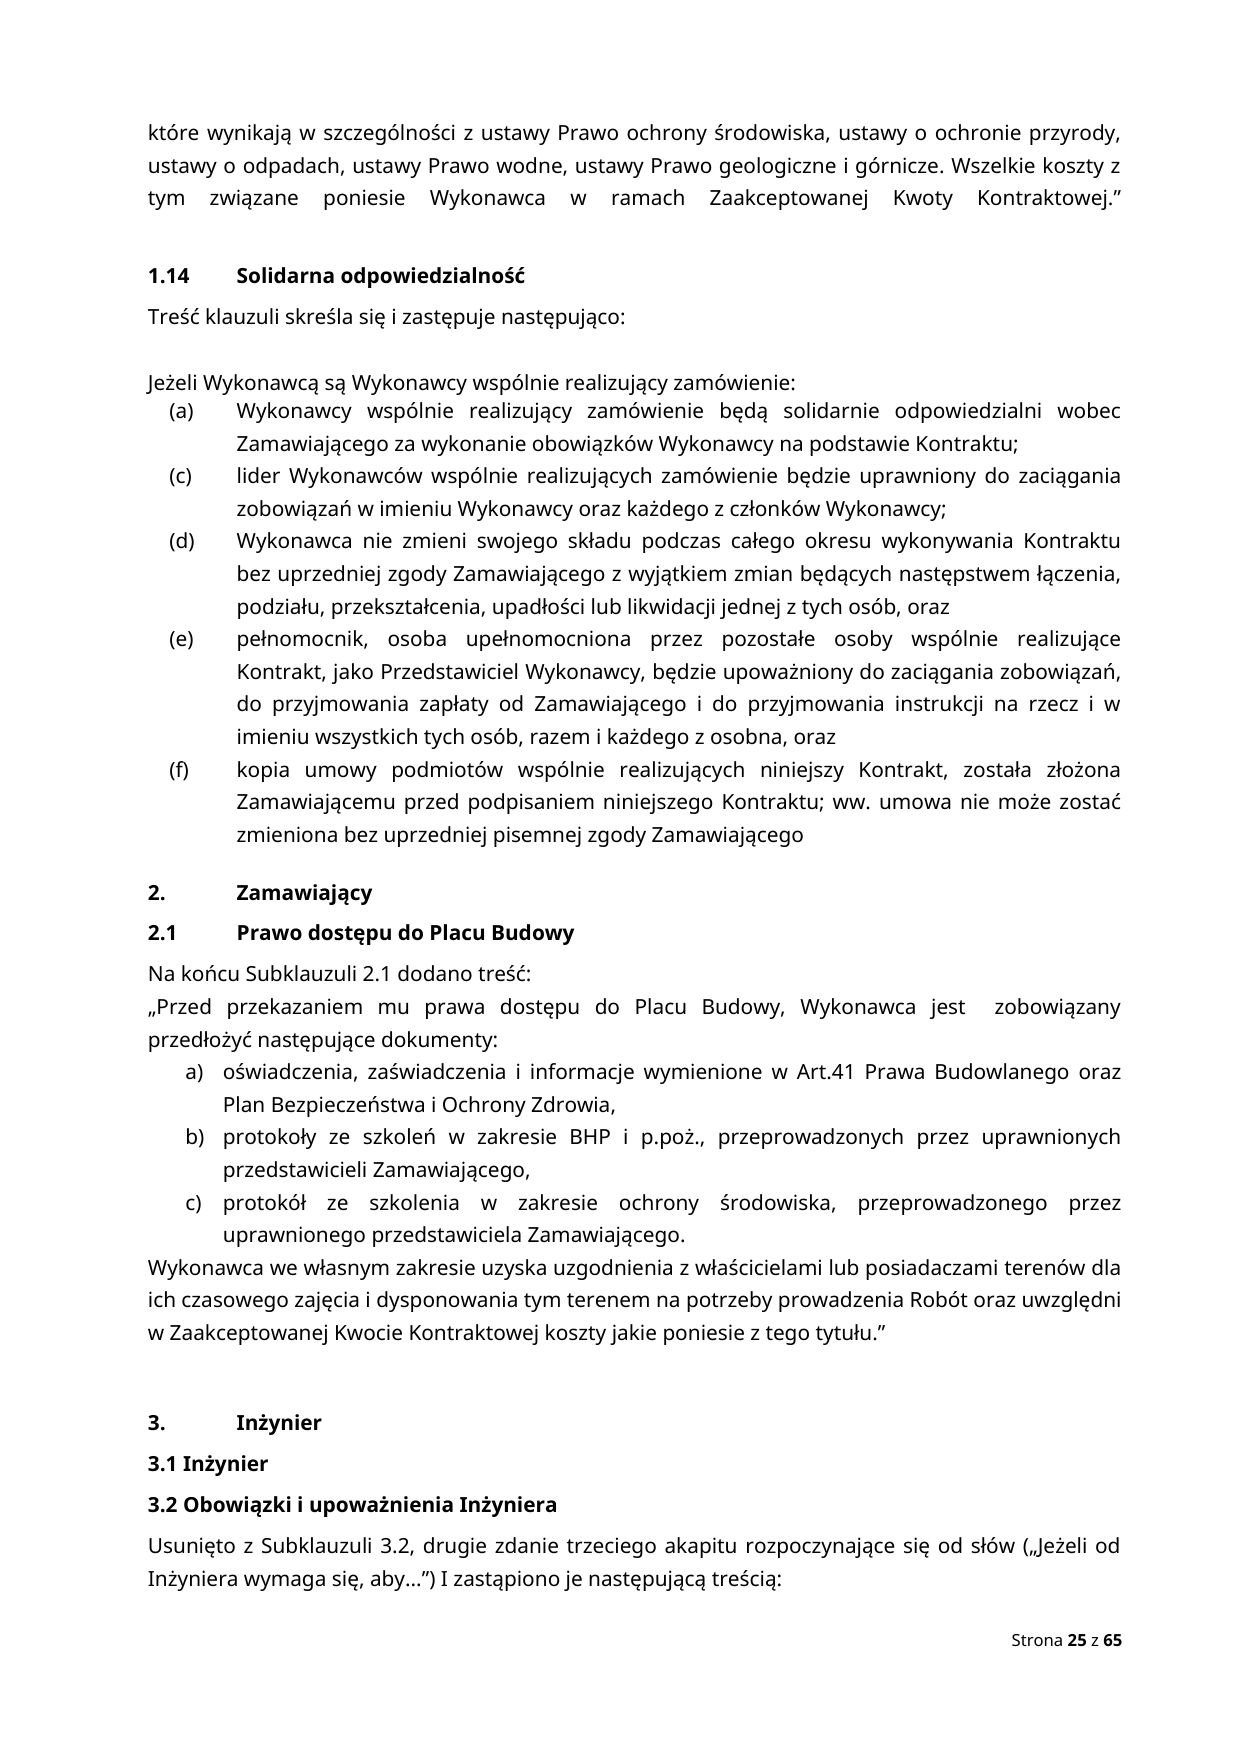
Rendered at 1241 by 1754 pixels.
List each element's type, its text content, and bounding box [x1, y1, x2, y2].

list protokoły ze szkoleń w zakresie BHP i p.poż., przeprowadzonych przez uprawnionych przedstawicieli Zamawiającego, [185, 1122, 1122, 1183]
list oświadczenia, zaświadczenia i informacje wymienione w Art.41 Prawa Budowlanego oraz Plan Bezpieczeństwa i Ochrony Zdrowia, [185, 1057, 1122, 1118]
list kopia umowy podmiotów wspólnie realizujących niniejszy Kontrakt, została złożona Zamawiającemu przed podpisaniem niniejszego Kontraktu; ww. umowa nie może zostać zmieniona bez uprzedniej pisemnej zgody Zamawiającego [169, 755, 1122, 848]
text Jeżeli Wykonawcą są Wykonawcy wspólnie realizujący zamówienie: [148, 368, 1122, 396]
text Inżynier [148, 1408, 1122, 1437]
text Wykonawca we własnym zakresie uzyska uzgodnienia z właścicielami lub posiadaczami terenów dla ich czasowego zajęcia i dysponowania tym terenem na potrzeby prowadzenia Robót oraz uwzględni w Zaakceptowanej Kwocie Kontraktowej koszty jakie poniesie z tego tytułu.” [148, 1253, 1122, 1347]
text 2.1 Prawo dostępu do Placu Budowy [148, 918, 1122, 947]
list Wykonawcy wspólnie realizujący zamówienie będą solidarnie odpowiedzialni wobec Zamawiającego za wykonanie obowiązków Wykonawcy na podstawie Kontraktu; [169, 396, 1122, 457]
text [148, 118, 1122, 245]
text Usunięto z Subklauzuli 3.2, drugie zdanie trzeciego akapitu rozpoczynające się od słów („Jeżeli od Inżyniera wymaga się, aby...”) I zastąpiono je następującą treścią: [148, 1531, 1122, 1592]
list Wykonawca nie zmieni swojego składu podczas całego okresu wykonywania Kontraktu bez uprzedniej zgody Zamawiającego z wyjątkiem zmian będących następstwem łączenia, podziału, przekształcenia, upadłości lub likwidacji jednej z tych osób, oraz [169, 527, 1122, 620]
text Treść klauzuli skreśla się i zastępuje następująco: [148, 302, 1122, 331]
list lider Wykonawców wspólnie realizujących zamówienie będzie uprawniony do zaciągania zobowiązań w imieniu Wykonawcy oraz każdego z członków Wykonawcy; [169, 461, 1122, 522]
text 1.14 Solidarna odpowiedzialność [148, 262, 1122, 290]
text „Przed przekazaniem mu prawa dostępu do Placu Budowy, Wykonawca jest zobowiązany przedłożyć następujące dokumenty: [148, 992, 1122, 1053]
list protokół ze szkolenia w zakresie ochrony środowiska, przeprowadzonego przez uprawnionego przedstawiciela Zamawiającego. [185, 1188, 1122, 1249]
text Na końcu Subklauzuli 2.1 dodano treść: [148, 959, 1122, 988]
text 3.1 Inżynier [148, 1449, 1122, 1478]
text 3.2 Obowiązki i upoważnienia Inżyniera [148, 1490, 1122, 1519]
list pełnomocnik, osoba upełnomocniona przez pozostałe osoby wspólnie realizujące Kontrakt, jako Przedstawiciel Wykonawcy, będzie upoważniony do zaciągania zobowiązań, do przyjmowania zapłaty od Zamawiającego i do przyjmowania instrukcji na rzecz i w imieniu wszystkich tych osób, razem i każdego z osobna, oraz [169, 624, 1122, 751]
text Zamawiający [148, 878, 1122, 906]
